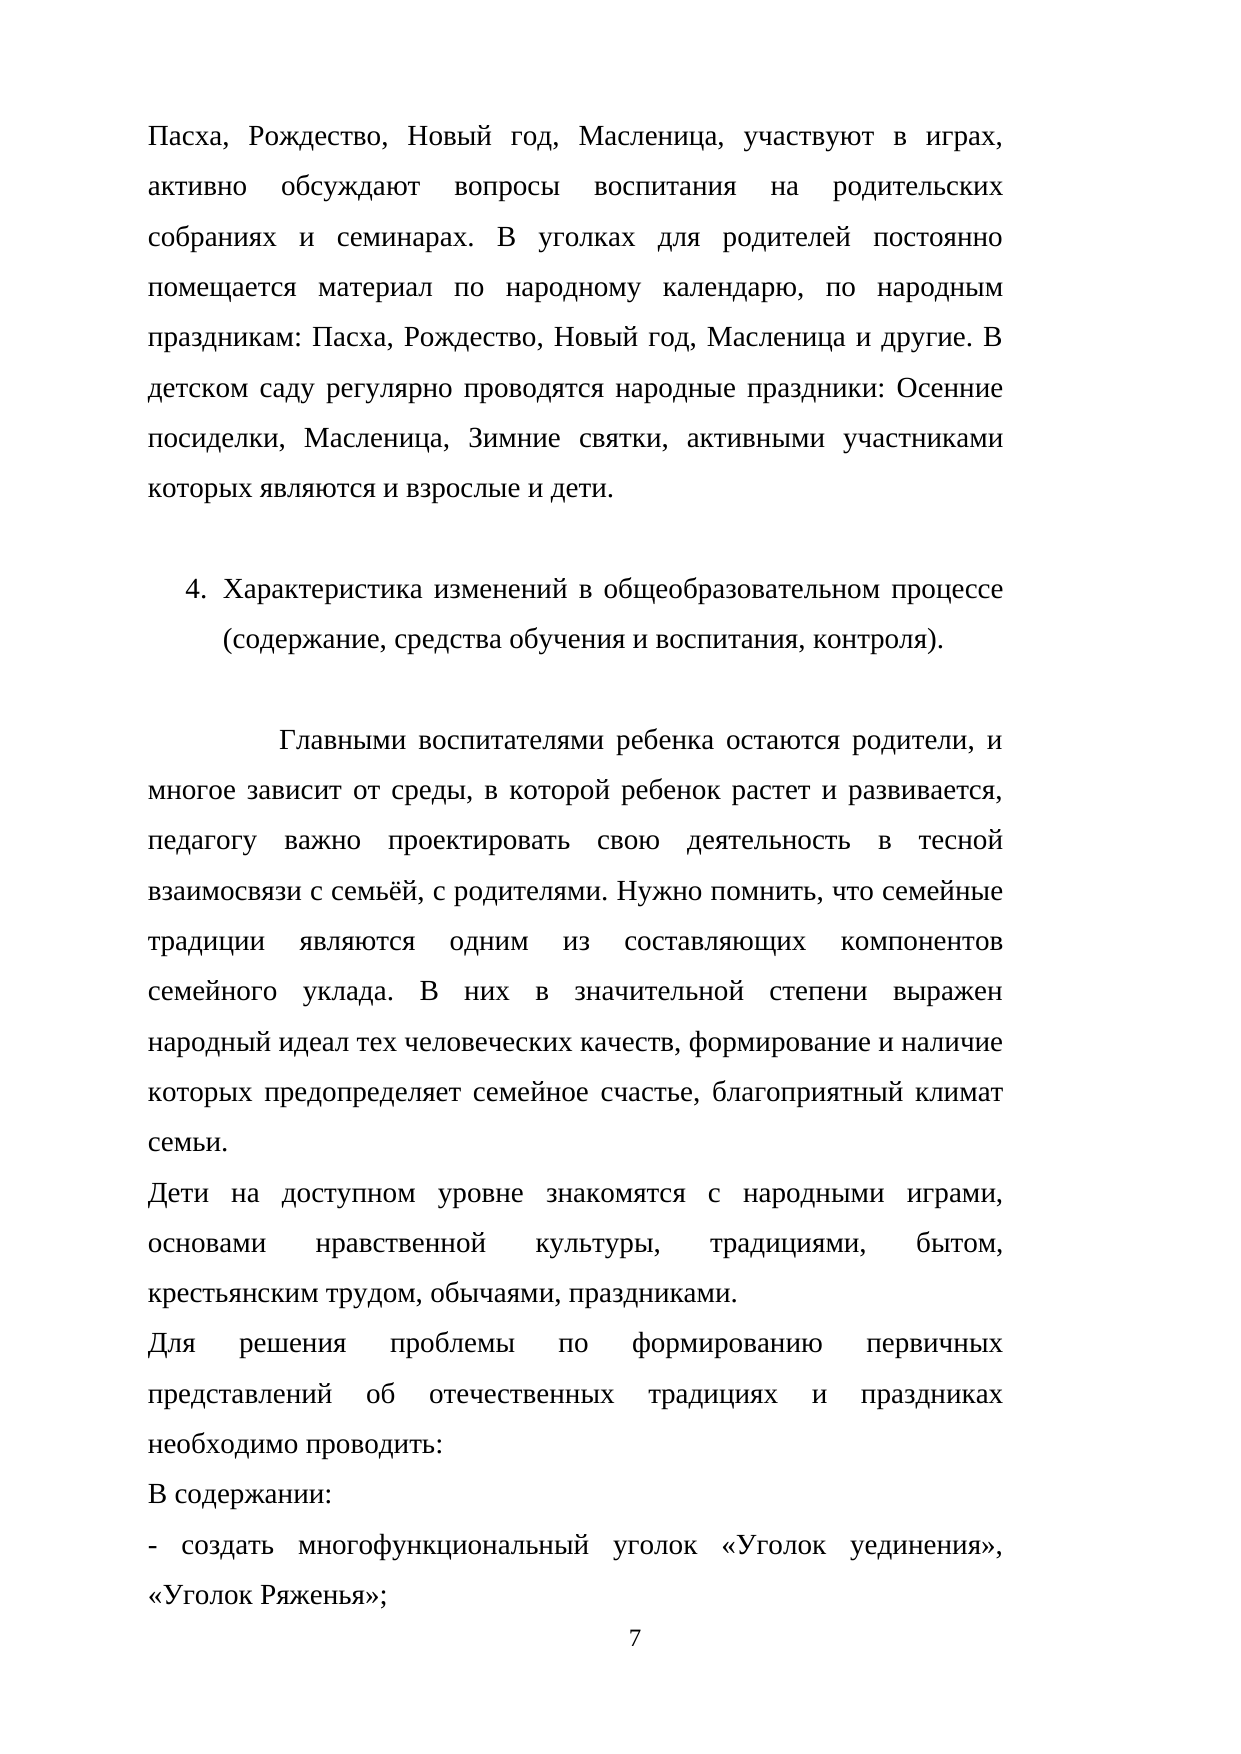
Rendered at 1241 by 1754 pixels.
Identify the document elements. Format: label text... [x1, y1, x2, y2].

list Характеристика изменений в общеобразовательном процессе (содержание, средства обучения и воспитания, контроля). [185, 571, 1004, 655]
text В содержании: [148, 1477, 1004, 1510]
text Для решения проблемы по формированию первичных представлений об отечественных традициях и праздниках необходимо проводить: [148, 1326, 1004, 1460]
text Главными воспитателями ребенка остаются родители, и многое зависит от среды, в которой ребенок растет и развивается, педагогу важно проектировать свою деятельность в тесной взаимосвязи с семьёй, с родителями. Нужно помнить, что семейные традиции являются одним из составляющих компонентов семейного уклада. В них в значительной степени выражен народный идеал тех человеческих качеств, формирование и наличие которых предопределяет семейное счастье, благоприятный климат семьи. [148, 722, 1004, 1158]
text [148, 118, 1004, 504]
text Дети на доступном уровне знакомятся с народными играми, основами нравственной культуры, традициями, бытом, крестьянским трудом, обычаями, праздниками. [148, 1175, 1004, 1309]
text - создать многофункциональный уголок «Уголок уединения», «Уголок Ряженья»; [148, 1527, 1004, 1611]
